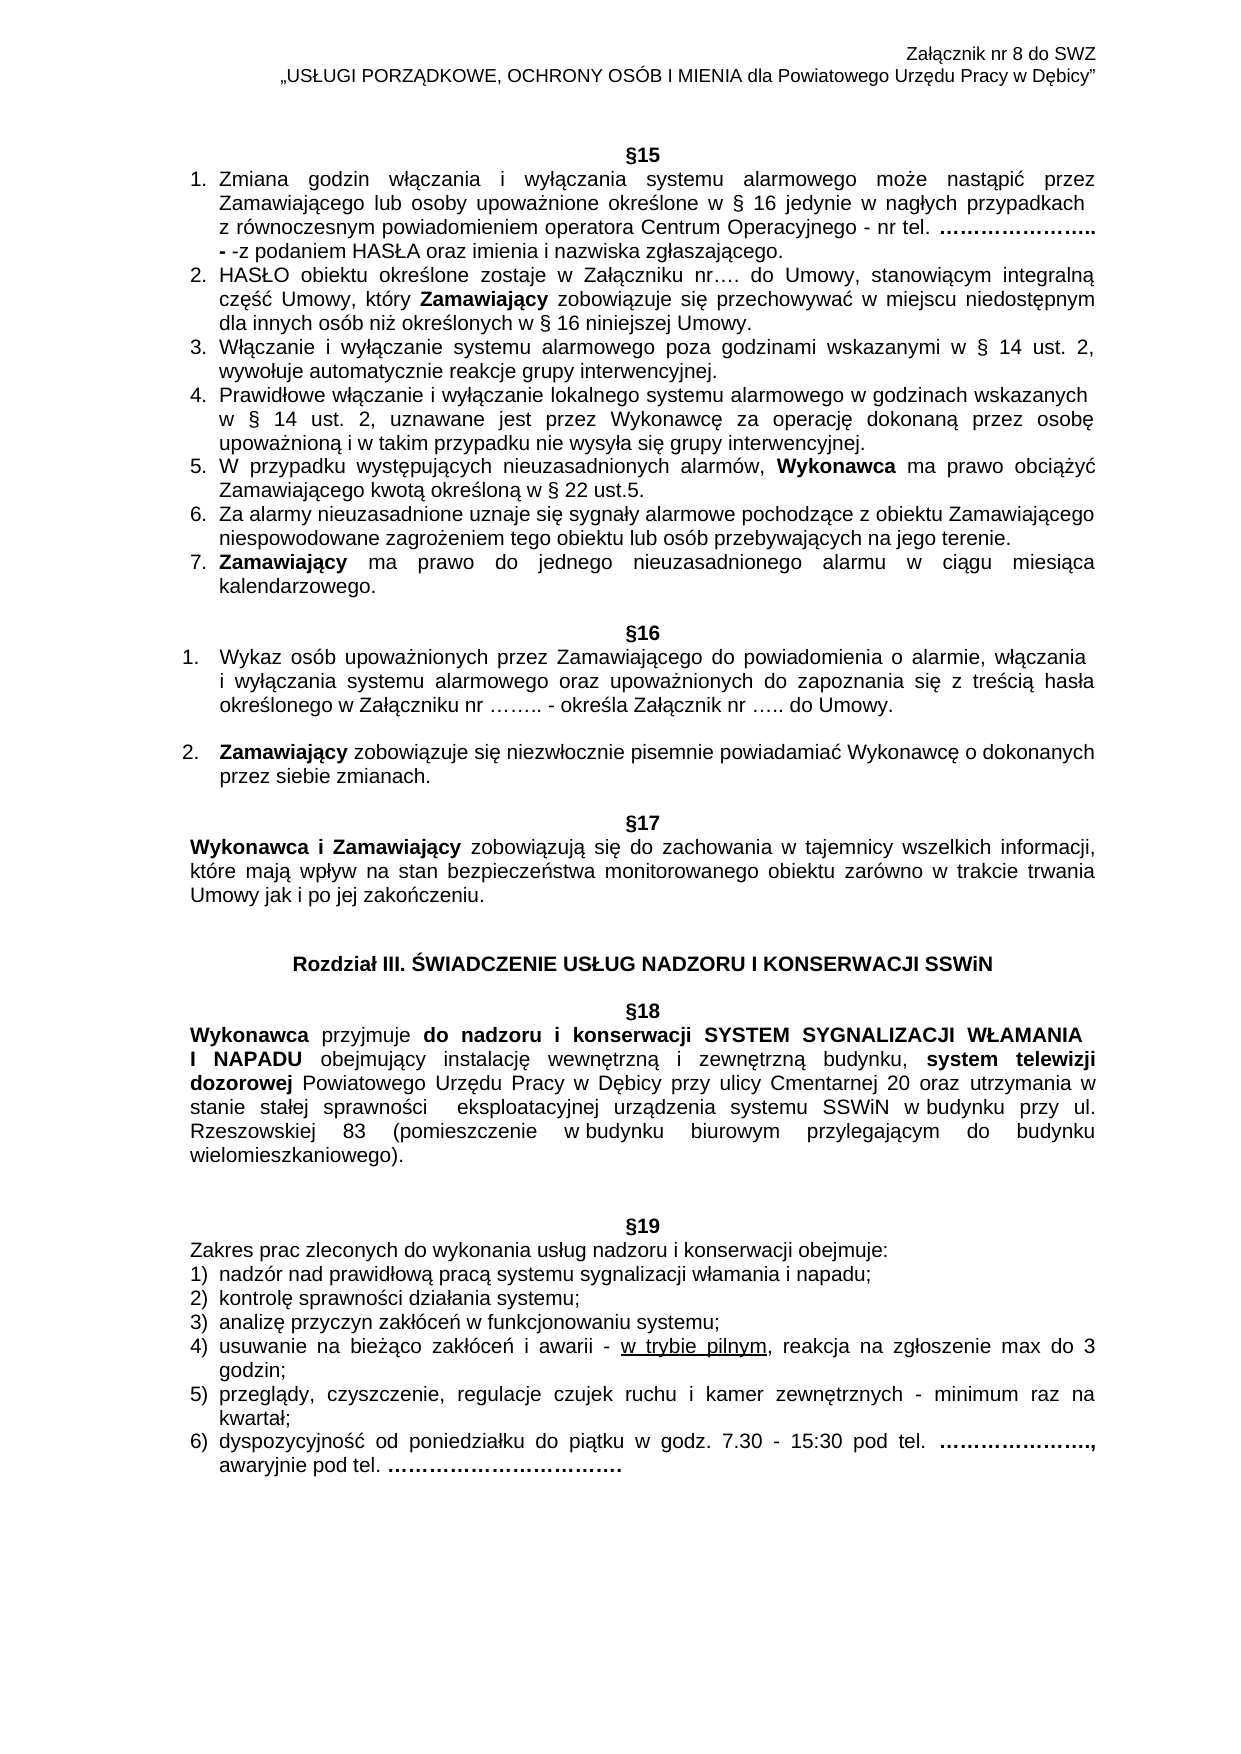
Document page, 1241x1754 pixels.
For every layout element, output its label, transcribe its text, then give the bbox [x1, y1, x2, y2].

list Włączanie i wyłączanie systemu alarmowego poza godzinami wskazanymi w § 14 ust. 2, wywołuje automatycznie reakcje grupy interwencyjnej. [190, 334, 1096, 382]
list usuwanie na bieżąco zakłóceń i awarii - w trybie pilnym, reakcja na zgłoszenie max do 3 godzin; [190, 1333, 1096, 1381]
list Wykaz osób upoważnionych przez Zamawiającego do powiadomienia o alarmie, włączania i wyłączania systemu alarmowego oraz upoważnionych do zapoznania się z treścią hasła określonego w Załączniku nr …….. - określa Załącznik nr ….. do Umowy. [182, 645, 1096, 717]
text Wykonawca przyjmuje do nadzoru i konserwacji SYSTEM SYGNALIZACJI WŁAMANIA I NAPADU obejmujący instalację wewnętrzną i zewnętrzną budynku, system telewizji dozorowej Powiatowego Urzędu Pracy w Dębicy przy ulicy Cmentarnej 20 oraz utrzymania w stanie stałej sprawności eksploatacyjnej urządzenia systemu SSWiN w budynku przy ul. Rzeszowskiej 83 (pomieszczenie w budynku biurowym przylegającym do budynku wielomieszkaniowego). [190, 1023, 1096, 1167]
list kontrolę sprawności działania systemu; [190, 1286, 1096, 1309]
text §16 [190, 621, 1096, 645]
text §19 [190, 1214, 1096, 1238]
list Prawidłowe włączanie i wyłączanie lokalnego systemu alarmowego w godzinach wskazanych w § 14 ust. 2, uznawane jest przez Wykonawcę za operację dokonaną przez osobę upoważnioną i w takim przypadku nie wysyła się grupy interwencyjnej. [190, 382, 1096, 454]
text §18 [190, 999, 1096, 1023]
list W przypadku występujących nieuzasadnionych alarmów, Wykonawca ma prawo obciążyć Zamawiającego kwotą określoną w § 22 ust.5. [190, 454, 1096, 502]
text Wykonawca i Zamawiający zobowiązują się do zachowania w tajemnicy wszelkich informacji, które mają wpływ na stan bezpieczeństwa monitorowanego obiektu zarówno w trakcie trwania Umowy jak i po jej zakończeniu. [190, 834, 1096, 906]
list Zamawiający zobowiązuje się niezwłocznie pisemnie powiadamiać Wykonawcę o dokonanych przez siebie zmianach. [182, 740, 1096, 788]
list dyspozycyjność od poniedziałku do piątku w godz. 7.30 - 15:30 pod tel. …………………., awaryjnie pod tel. ……………………………. [190, 1429, 1096, 1477]
list Zmiana godzin włączania i wyłączania systemu alarmowego może nastąpić przez Zamawiającego lub osoby upoważnione określone w § 16 jedynie w nagłych przypadkach z równoczesnym powiadomieniem operatora Centrum Operacyjnego - nr tel. ………………….. - -z podaniem HASŁA oraz imienia i nazwiska zgłaszającego. [190, 167, 1096, 263]
text Rozdział III. ŚWIADCZENIE USŁUG NADZORU I KONSERWACJI SSWiN [190, 952, 1096, 976]
list przeglądy, czyszczenie, regulacje czujek ruchu i kamer zewnętrznych - minimum raz na kwartał; [190, 1381, 1096, 1429]
list analizę przyczyn zakłóceń w funkcjonowaniu systemu; [190, 1309, 1096, 1333]
list HASŁO obiektu określone zostaje w Załączniku nr…. do Umowy, stanowiącym integralną część Umowy, który Zamawiający zobowiązuje się przechowywać w miejscu niedostępnym dla innych osób niż określonych w § 16 niniejszej Umowy. [190, 263, 1096, 334]
text Zakres prac zleconych do wykonania usług nadzoru i konserwacji obejmuje: [190, 1238, 1096, 1262]
list Za alarmy nieuzasadnione uznaje się sygnały alarmowe pochodzące z obiektu Zamawiającego niespowodowane zagrożeniem tego obiektu lub osób przebywających na jego terenie. [190, 502, 1096, 550]
list Zamawiający ma prawo do jednego nieuzasadnionego alarmu w ciągu miesiąca kalendarzowego. [190, 550, 1096, 598]
list nadzór nad prawidłową pracą systemu sygnalizacji włamania i napadu; [190, 1262, 1096, 1286]
text §15 [190, 143, 1096, 167]
text §17 [190, 811, 1096, 834]
